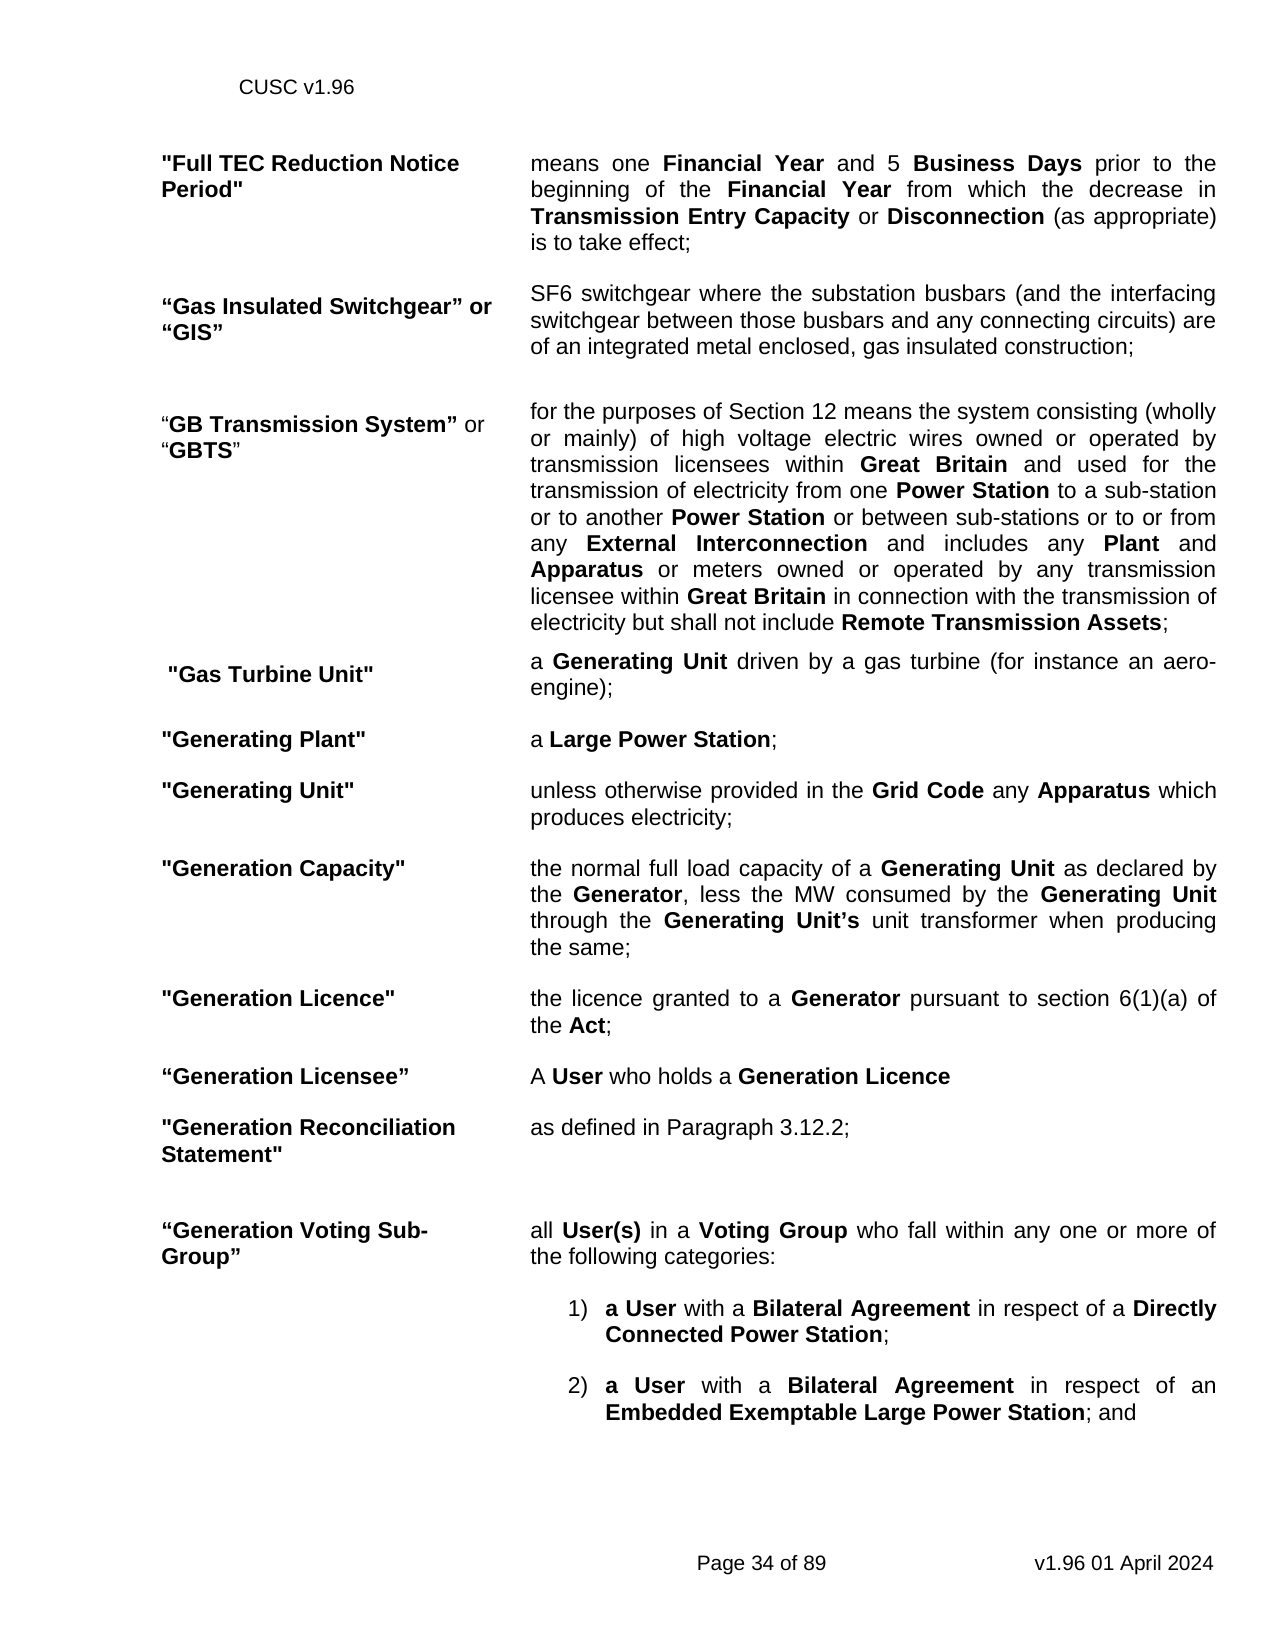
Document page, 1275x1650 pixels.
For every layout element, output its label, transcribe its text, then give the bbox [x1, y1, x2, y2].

table_cell SF6 switchgear where the substation busbars (and the interfacing switchgear between those busbars and any connecting circuits) are of an integrated metal enclosed, gas insulated construction; [519, 280, 1228, 398]
table_cell the normal full load capacity of a Generating Unit as declared by the Generator, less the MW consumed by the Generating Unit through the Generating Unit’s unit transformer when producing the same; [519, 842, 1228, 973]
table_cell means one Financial Year and 5 Business Days prior to the beginning of the Financial Year from which the decrease in Transmission Entry Capacity or Disconnection (as appropriate) is to take effect; [519, 150, 1228, 280]
table_cell a Large Power Station; [519, 713, 1228, 764]
table_cell for the purposes of Section 12 means the system consisting (wholly or mainly) of high voltage electric wires owned or operated by transmission licensees within Great Britain and used for the transmission of electricity from one Power Station to a sub-station or to another Power Station or between sub-stations or to or from any External Interconnection and includes any Plant and Apparatus or meters owned or operated by any transmission licensee within Great Britain in connection with the transmission of electricity but shall not include Remote Transmission Assets; [519, 398, 1228, 648]
table_cell a Generating Unit driven by a gas turbine (for instance an aero-engine); [519, 648, 1228, 713]
table_cell "Generation Licence" [150, 973, 519, 1050]
table_cell the licence granted to a Generator pursuant to section 6(1)(a) of the Act; [519, 973, 1228, 1050]
table_cell "Gas Turbine Unit" [150, 648, 519, 713]
table_cell "Generation Capacity" [150, 842, 519, 973]
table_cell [150, 1205, 519, 1438]
table_cell "Generating Plant" [150, 713, 519, 764]
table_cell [519, 1205, 1228, 1438]
table_cell “Gas Insulated Switchgear” or “GIS” [150, 280, 519, 398]
table_cell A User who holds a Generation Licence [519, 1050, 1228, 1102]
table_cell "Generation Reconciliation Statement" [150, 1102, 519, 1204]
table_cell as defined in Paragraph 3.12.2; [519, 1102, 1228, 1204]
table_cell "Generating Unit" [150, 765, 519, 842]
table_cell unless otherwise provided in the Grid Code any Apparatus which produces electricity; [519, 765, 1228, 842]
table_cell “Generation Licensee” [150, 1050, 519, 1102]
table_cell "Full TEC Reduction Notice Period" [150, 150, 519, 280]
table_cell “GB Transmission System” or “GBTS” [150, 398, 519, 648]
